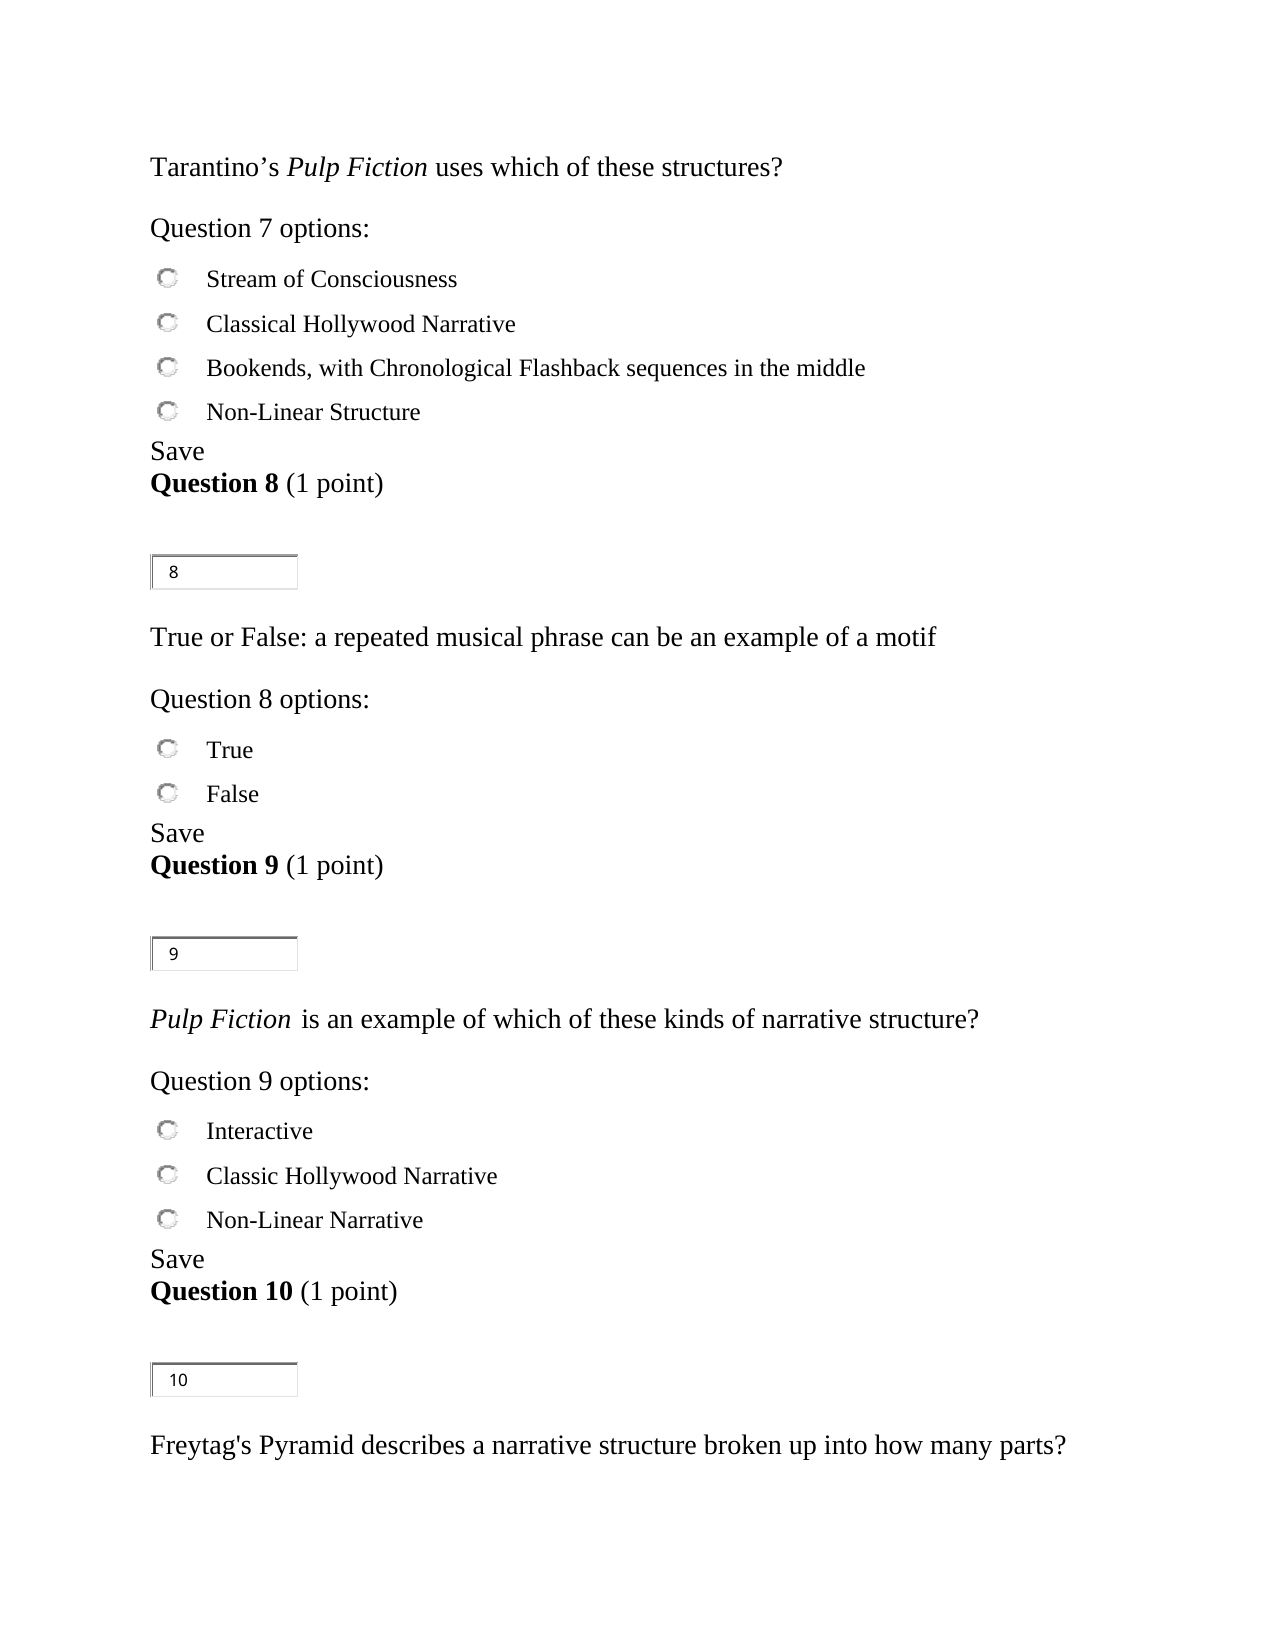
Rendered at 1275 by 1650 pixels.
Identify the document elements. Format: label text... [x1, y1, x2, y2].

table_header [150, 1109, 202, 1153]
text Question 10 (1 point) [150, 1274, 1125, 1306]
table_cell [150, 345, 202, 389]
table_cell [150, 1197, 202, 1242]
text Question 8 (1 point) [150, 466, 1125, 499]
text Question 9 options: [150, 1064, 1125, 1096]
text Save [150, 434, 1125, 466]
table_cell Classical Hollywood Narrative [202, 301, 1125, 345]
text True or False: a repeated musical phrase can be an example of a motif [150, 620, 1125, 653]
text Save [150, 1242, 1125, 1274]
table_header [150, 727, 202, 771]
text Freytag's Pyramid describes a narrative structure broken up into how many parts? [150, 1428, 1125, 1461]
table_cell Bookends, with Chronological Flashback sequences in the middle [202, 345, 1125, 389]
table_cell Non-Linear Narrative [202, 1197, 1125, 1242]
table_cell [150, 1153, 202, 1197]
text Question 8 options: [150, 682, 1125, 714]
table_cell Non-Linear Structure [202, 390, 1125, 434]
table_cell False [202, 771, 1125, 816]
table_header Stream of Consciousness [202, 256, 1125, 301]
text Pulp Fiction is an example of which of these kinds of narrative structure? [150, 1002, 1125, 1034]
table_cell [150, 771, 202, 816]
text Question 9 (1 point) [150, 848, 1125, 880]
text Question 7 options: [150, 212, 1125, 244]
table_cell [150, 390, 202, 434]
table_header [150, 256, 202, 301]
table_header Interactive [202, 1109, 1125, 1153]
text Save [150, 816, 1125, 848]
table_header True [202, 727, 1125, 771]
text Tarantino’s Pulp Fiction uses which of these structures? [150, 150, 1125, 182]
table_cell Classic Hollywood Narrative [202, 1153, 1125, 1197]
table_cell [150, 301, 202, 345]
